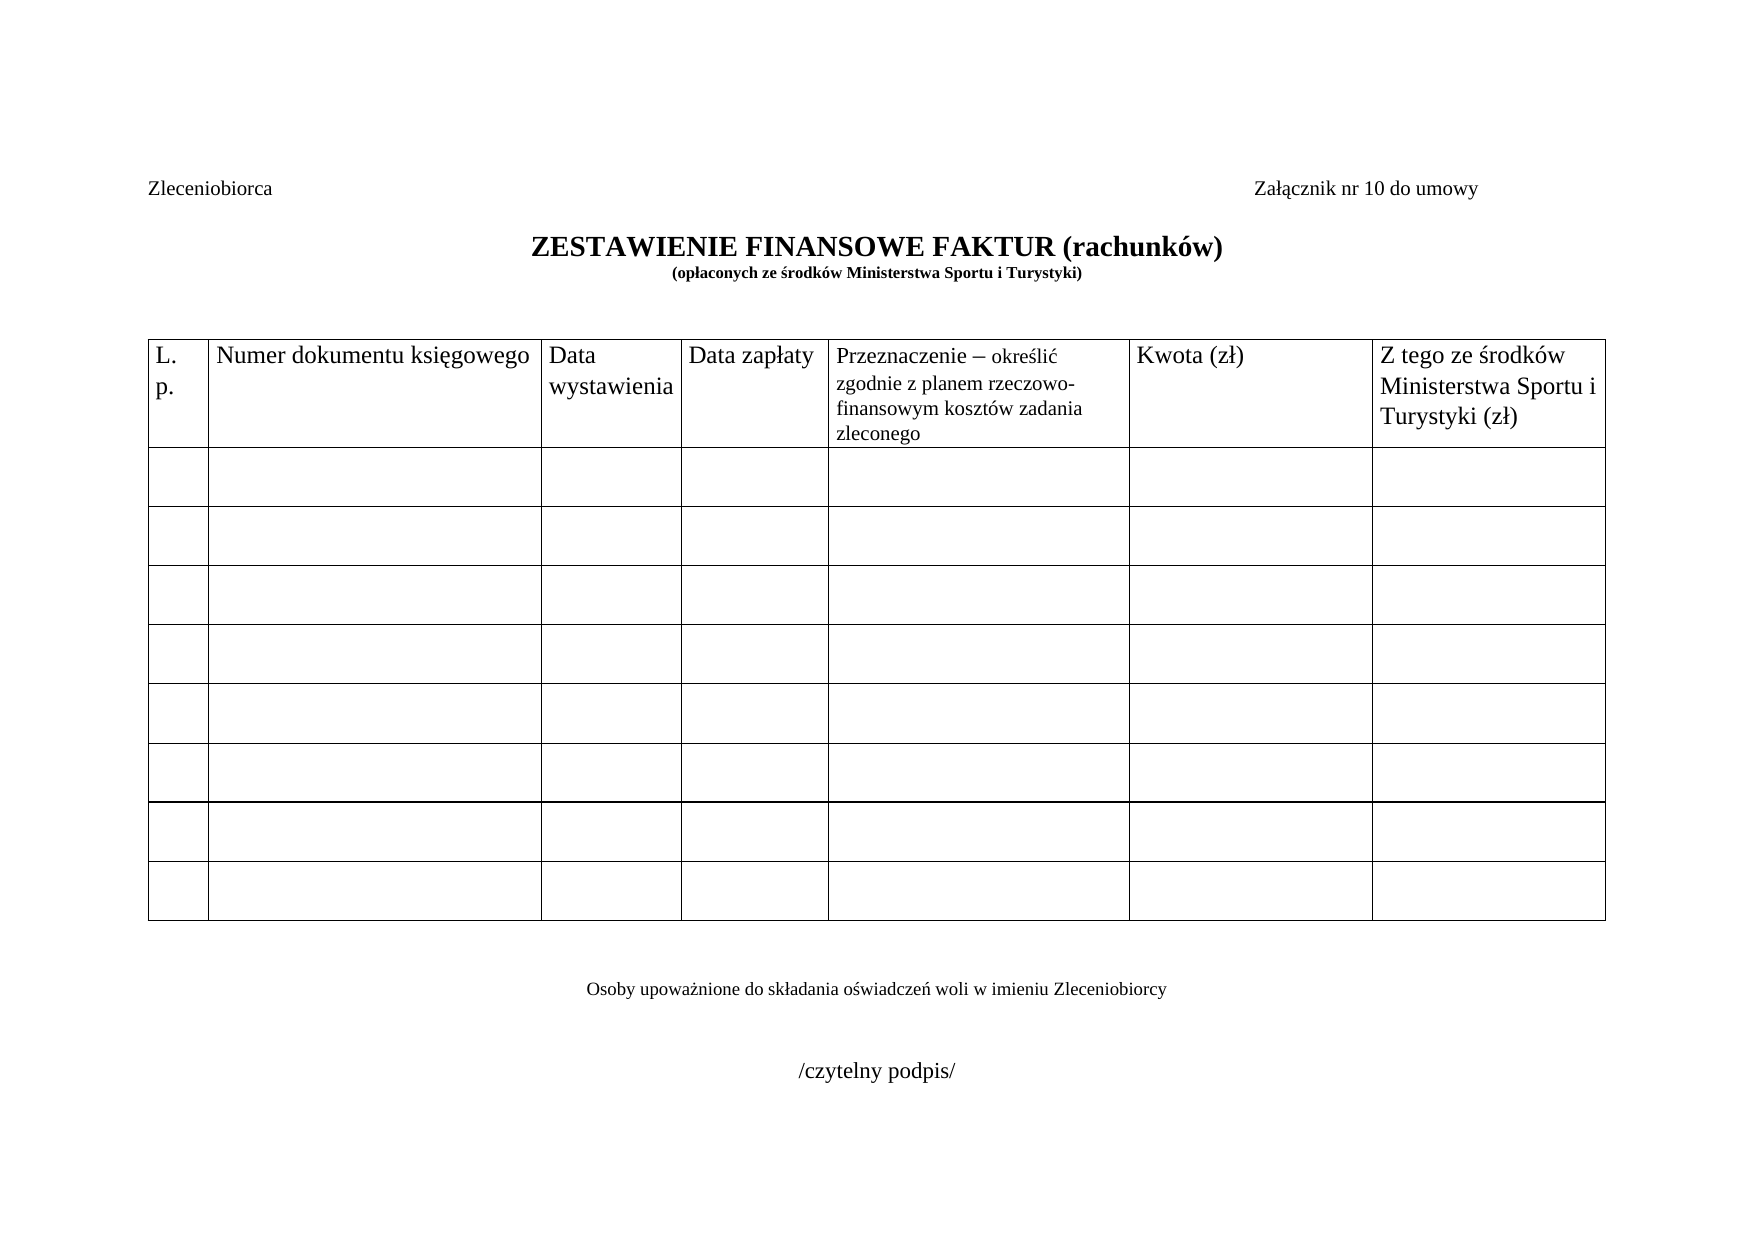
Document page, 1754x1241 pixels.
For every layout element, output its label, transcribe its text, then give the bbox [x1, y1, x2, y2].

table_cell [209, 507, 541, 565]
table_cell [682, 507, 828, 565]
table_cell [682, 744, 828, 801]
table_cell [829, 684, 1129, 742]
table_cell [1373, 744, 1605, 801]
table_cell [1130, 803, 1372, 861]
table_cell [682, 803, 828, 861]
table_cell [682, 625, 828, 683]
table_cell [149, 744, 208, 801]
table_cell [542, 448, 681, 506]
table_header Z tego ze środków Ministerstwa Sportu i Turystyki (zł) [1373, 340, 1605, 447]
table_cell [1373, 803, 1605, 861]
table_cell [149, 448, 208, 506]
table_cell [829, 862, 1129, 919]
table_cell [149, 625, 208, 683]
table_cell [542, 507, 681, 565]
table_header Przeznaczenie – określić zgodnie z planem rzeczowo-finansowym kosztów zadania zleconego [829, 340, 1129, 447]
table_cell [1130, 684, 1372, 742]
text ZESTAWIENIE FINANSOWE FAKTUR (rachunków) [148, 229, 1606, 263]
table_cell [149, 566, 208, 624]
table_cell [682, 448, 828, 506]
table_cell [1373, 625, 1605, 683]
table_header Data wystawienia [542, 340, 681, 447]
table_cell [1373, 566, 1605, 624]
table_cell [1130, 744, 1372, 801]
table_cell [1373, 448, 1605, 506]
table_cell [542, 862, 681, 919]
table_cell [829, 803, 1129, 861]
table_cell [1373, 684, 1605, 742]
table_cell [1130, 625, 1372, 683]
table_cell [829, 566, 1129, 624]
table_cell [209, 566, 541, 624]
table_cell [1373, 862, 1605, 919]
table_cell [209, 625, 541, 683]
table_header L. p. [149, 340, 208, 447]
table_cell [542, 684, 681, 742]
table_cell [542, 566, 681, 624]
table_cell [149, 862, 208, 919]
table_header Numer dokumentu księgowego [209, 340, 541, 447]
table_cell [682, 566, 828, 624]
text (opłaconych ze środków Ministerstwa Sportu i Turystyki) [148, 263, 1606, 282]
table_cell [209, 448, 541, 506]
table_header Kwota (zł) [1130, 340, 1372, 447]
table_cell [682, 862, 828, 919]
table_header Data zapłaty [682, 340, 828, 447]
table_cell [829, 448, 1129, 506]
table_cell [209, 744, 541, 801]
table_cell [542, 803, 681, 861]
table_cell [1130, 566, 1372, 624]
table_cell [209, 862, 541, 919]
table_cell [542, 744, 681, 801]
table_cell [149, 684, 208, 742]
text Zleceniobiorca Załącznik nr 10 do umowy [148, 176, 1606, 200]
text /czytelny podpis/ [148, 1057, 1606, 1083]
table_cell [829, 625, 1129, 683]
table_cell [682, 684, 828, 742]
table_cell [149, 507, 208, 565]
table_cell [1130, 507, 1372, 565]
table_cell [209, 803, 541, 861]
table_cell [829, 507, 1129, 565]
table_cell [1130, 448, 1372, 506]
table_cell [149, 803, 208, 861]
table_cell [1373, 507, 1605, 565]
table_cell [829, 744, 1129, 801]
text Osoby upoważnione do składania oświadczeń woli w imieniu Zleceniobiorcy [148, 978, 1606, 1000]
table_cell [209, 684, 541, 742]
table_cell [1130, 862, 1372, 919]
table_cell [542, 625, 681, 683]
